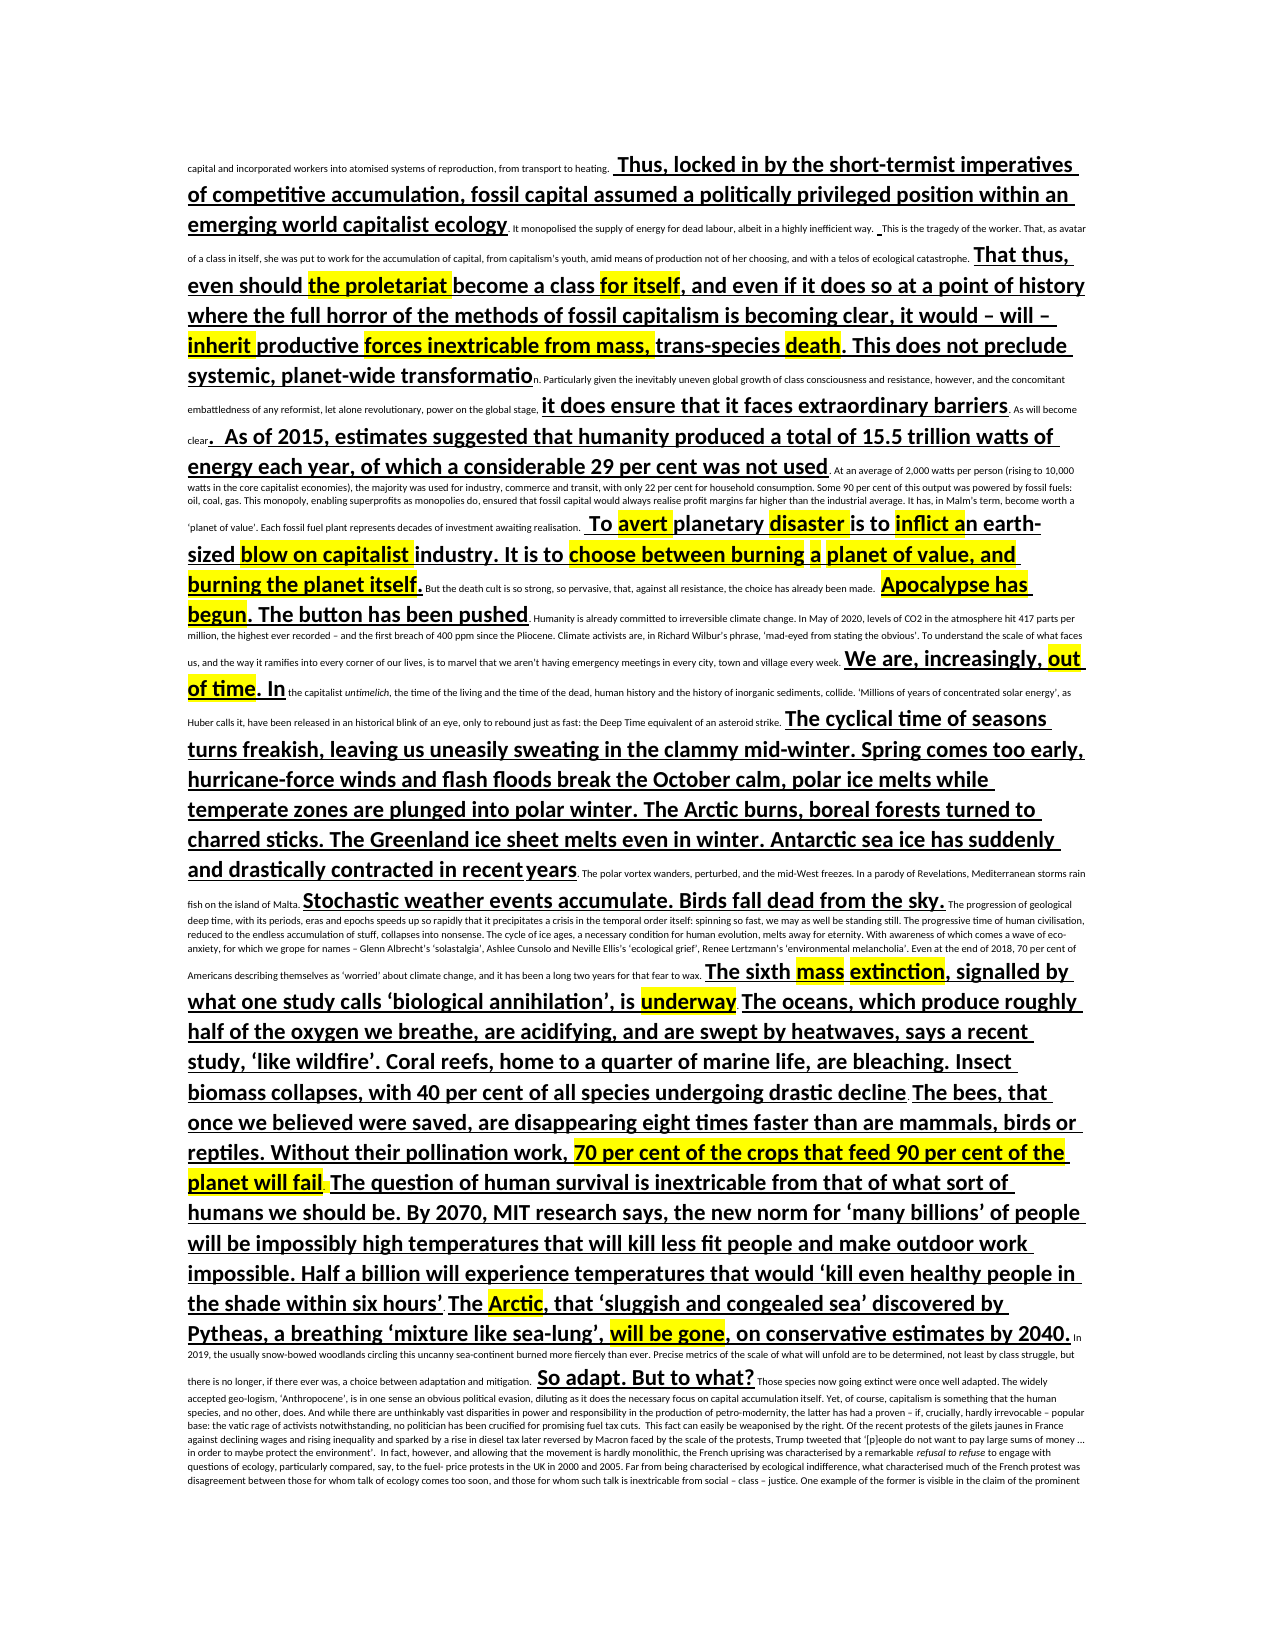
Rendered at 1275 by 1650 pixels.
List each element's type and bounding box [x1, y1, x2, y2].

text [187, 150, 1087, 1487]
